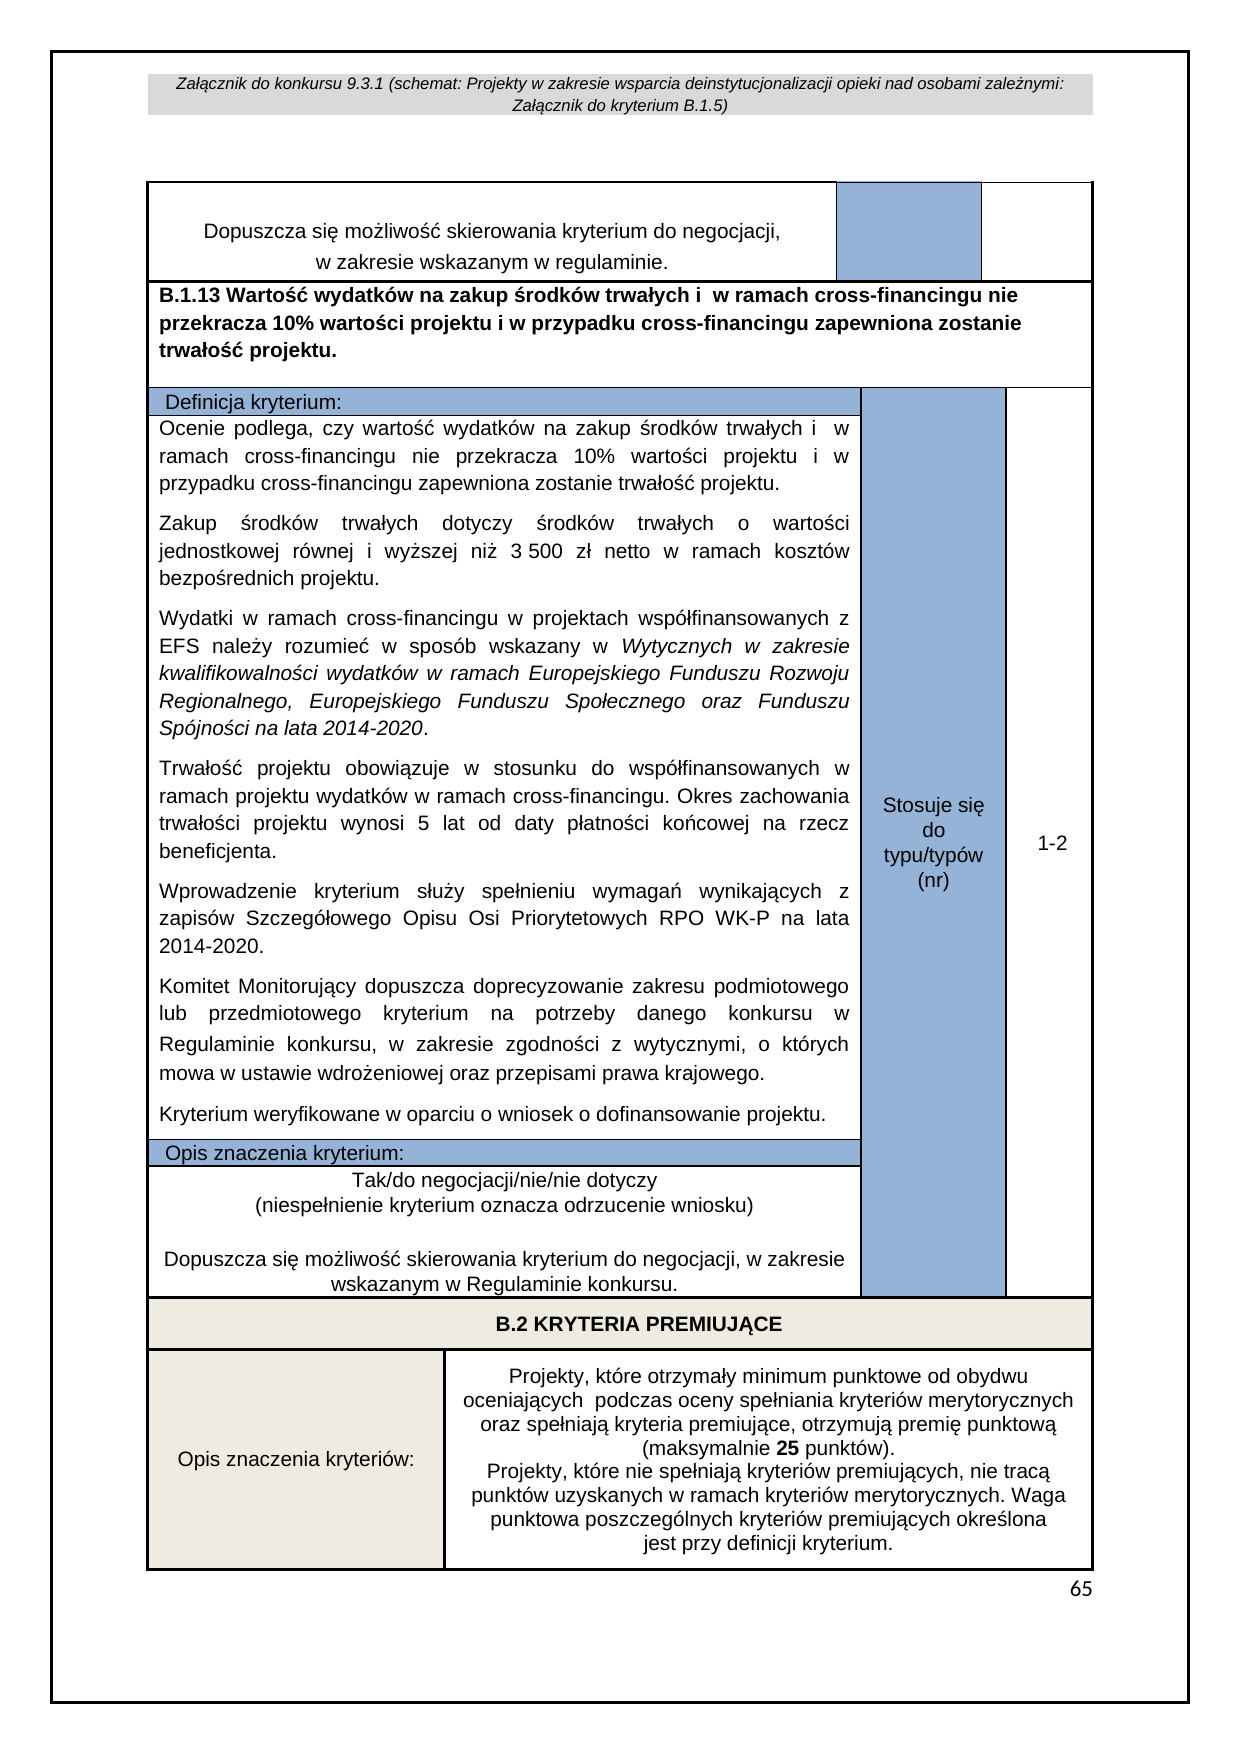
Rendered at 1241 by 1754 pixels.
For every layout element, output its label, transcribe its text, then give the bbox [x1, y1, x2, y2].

table_cell Tak/do negocjacji/nie/nie dotyczy (niespełnienie kryterium oznacza odrzucenie wniosku) Dopuszcza się możliwość skierowania kryterium do negocjacji, w zakresie wskazanym w Regulaminie konkursu. [149, 1167, 860, 1296]
table_cell Definicja kryterium: [149, 388, 860, 415]
table_cell B.1.13 Wartość wydatków na zakup środków trwałych i w ramach cross-financingu nie przekracza 10% wartości projektu i w przypadku cross-financingu zapewniona zostanie trwałość projektu. [149, 283, 1091, 387]
table_cell Opis znaczenia kryterium: [149, 1140, 860, 1165]
table_cell B.2 KRYTERIA PREMIUJĄCE [149, 1299, 1091, 1348]
table_cell Stosuje się do typu/typów (nr) [862, 388, 1005, 1296]
table_cell Opis znaczenia kryteriów: [149, 1351, 443, 1568]
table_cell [149, 183, 836, 280]
table_cell 1-2 [1007, 388, 1091, 1296]
table_cell Ocenie podlega, czy wartość wydatków na zakup środków trwałych i w ramach cross-financingu nie przekracza 10% wartości projektu i w przypadku cross-financingu zapewniona zostanie trwałość projektu. Zakup środków trwałych dotyczy środków trwałych o wartości jednostkowej równej i wyższej niż 3 500 zł netto w ramach kosztów bezpośrednich projektu. Wydatki w ramach cross-financingu w projektach współfinansowanych z EFS należy rozumieć w sposób wskazany w Wytycznych w zakresie kwalifikowalności wydatków w ramach Europejskiego Funduszu Rozwoju Regionalnego, Europejskiego Funduszu Społecznego oraz Funduszu Spójności na lata 2014-2020. Trwałość projektu obowiązuje w stosunku do współfinansowanych w ramach projektu wydatków w ramach cross-financingu. Okres zachowania trwałości projektu wynosi 5 lat od daty płatności końcowej na rzecz beneficjenta. Wprowadzenie kryterium służy spełnieniu wymagań wynikających z zapisów Szczegółowego Opisu Osi Priorytetowych RPO WK-P na lata 2014-2020. Komitet Monitorujący dopuszcza doprecyzowanie zakresu podmiotowego lub przedmiotowego kryterium na potrzeby danego konkursu w Regulaminie konkursu, w zakresie zgodności z wytycznymi, o których mowa w ustawie wdrożeniowej oraz przepisami prawa krajowego. Kryterium weryfikowane w oparciu o wniosek o dofinansowanie projektu. [149, 416, 860, 1138]
table_cell Projekty, które otrzymały minimum punktowe od obydwu oceniających podczas oceny spełniania kryteriów merytorycznych oraz spełniają kryteria premiujące, otrzymują premię punktową (maksymalnie 25 punktów). Projekty, które nie spełniają kryteriów premiujących, nie tracą punktów uzyskanych w ramach kryteriów merytorycznych. Waga punktowa poszczególnych kryteriów premiujących określona jest przy definicji kryterium. [446, 1351, 1091, 1568]
